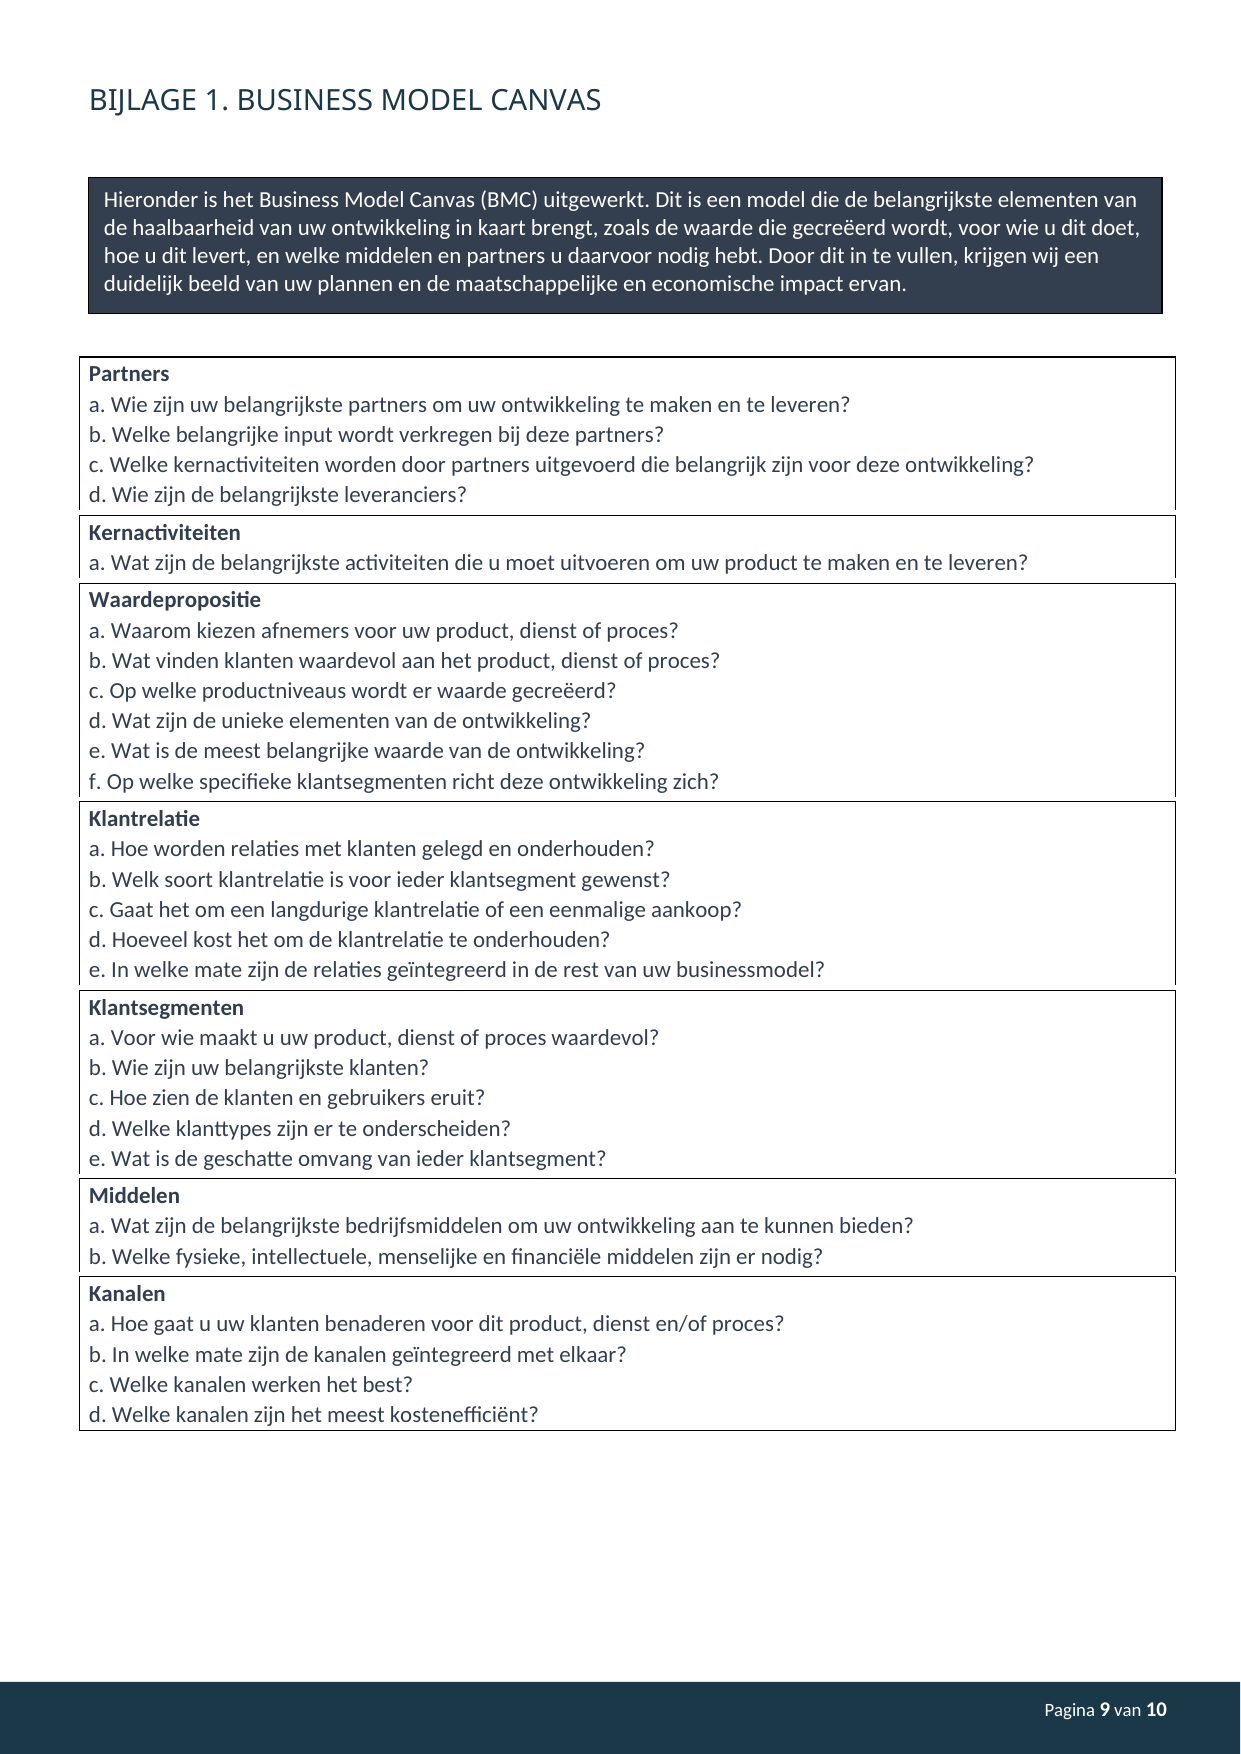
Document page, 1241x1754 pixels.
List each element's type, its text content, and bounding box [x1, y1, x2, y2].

text Klantsegmenten a. Voor wie maakt u uw product, dienst of proces waardevol? b. Wie zijn uw belangrijkste klanten? c. Hoe zien de klanten en gebruikers eruit? d. Welke klanttypes zijn er te onderscheiden? e. Wat is de geschatte omvang van ieder klantsegment? [80, 991, 1175, 1174]
subtitle Bijlage 1. Business Model Canvas [89, 79, 1167, 162]
text Kernactiviteiten a. Wat zijn de belangrijkste activiteiten die u moet uitvoeren om uw product te maken en te leveren? [80, 516, 1175, 578]
text Klantrelatie a. Hoe worden relaties met klanten gelegd en onderhouden? b. Welk soort klantrelatie is voor ieder klantsegment gewenst? c. Gaat het om een langdurige klantrelatie of een eenmalige aankoop? d. Hoeveel kost het om de klantrelatie te onderhouden? e. In welke mate zijn de relaties geïntegreerd in de rest van uw businessmodel? [80, 802, 1175, 985]
text Partners a. Wie zijn uw belangrijkste partners om uw ontwikkeling te maken en te leveren? b. Welke belangrijke input wordt verkregen bij deze partners? c. Welke kernactiviteiten worden door partners uitgevoerd die belangrijk zijn voor deze ontwikkeling? d. Wie zijn de belangrijkste leveranciers? [80, 358, 1175, 510]
text Middelen a. Wat zijn de belangrijkste bedrijfsmiddelen om uw ontwikkeling aan te kunnen bieden? b. Welke fysieke, intellectuele, menselijke en financiële middelen zijn er nodig? [80, 1179, 1175, 1272]
text Kanalen a. Hoe gaat u uw klanten benaderen voor dit product, dienst en/of proces? b. In welke mate zijn de kanalen geïntegreerd met elkaar? c. Welke kanalen werken het best? d. Welke kanalen zijn het meest kostenefficiënt? [80, 1277, 1175, 1430]
text Waardepropositie a. Waarom kiezen afnemers voor uw product, dienst of proces? b. Wat vinden klanten waardevol aan het product, dienst of proces? c. Op welke productniveaus wordt er waarde gecreëerd? d. Wat zijn de unieke elementen van de ontwikkeling? e. Wat is de meest belangrijke waarde van de ontwikkeling? f. Op welke specifieke klantsegmenten richt deze ontwikkeling zich? [80, 584, 1175, 797]
